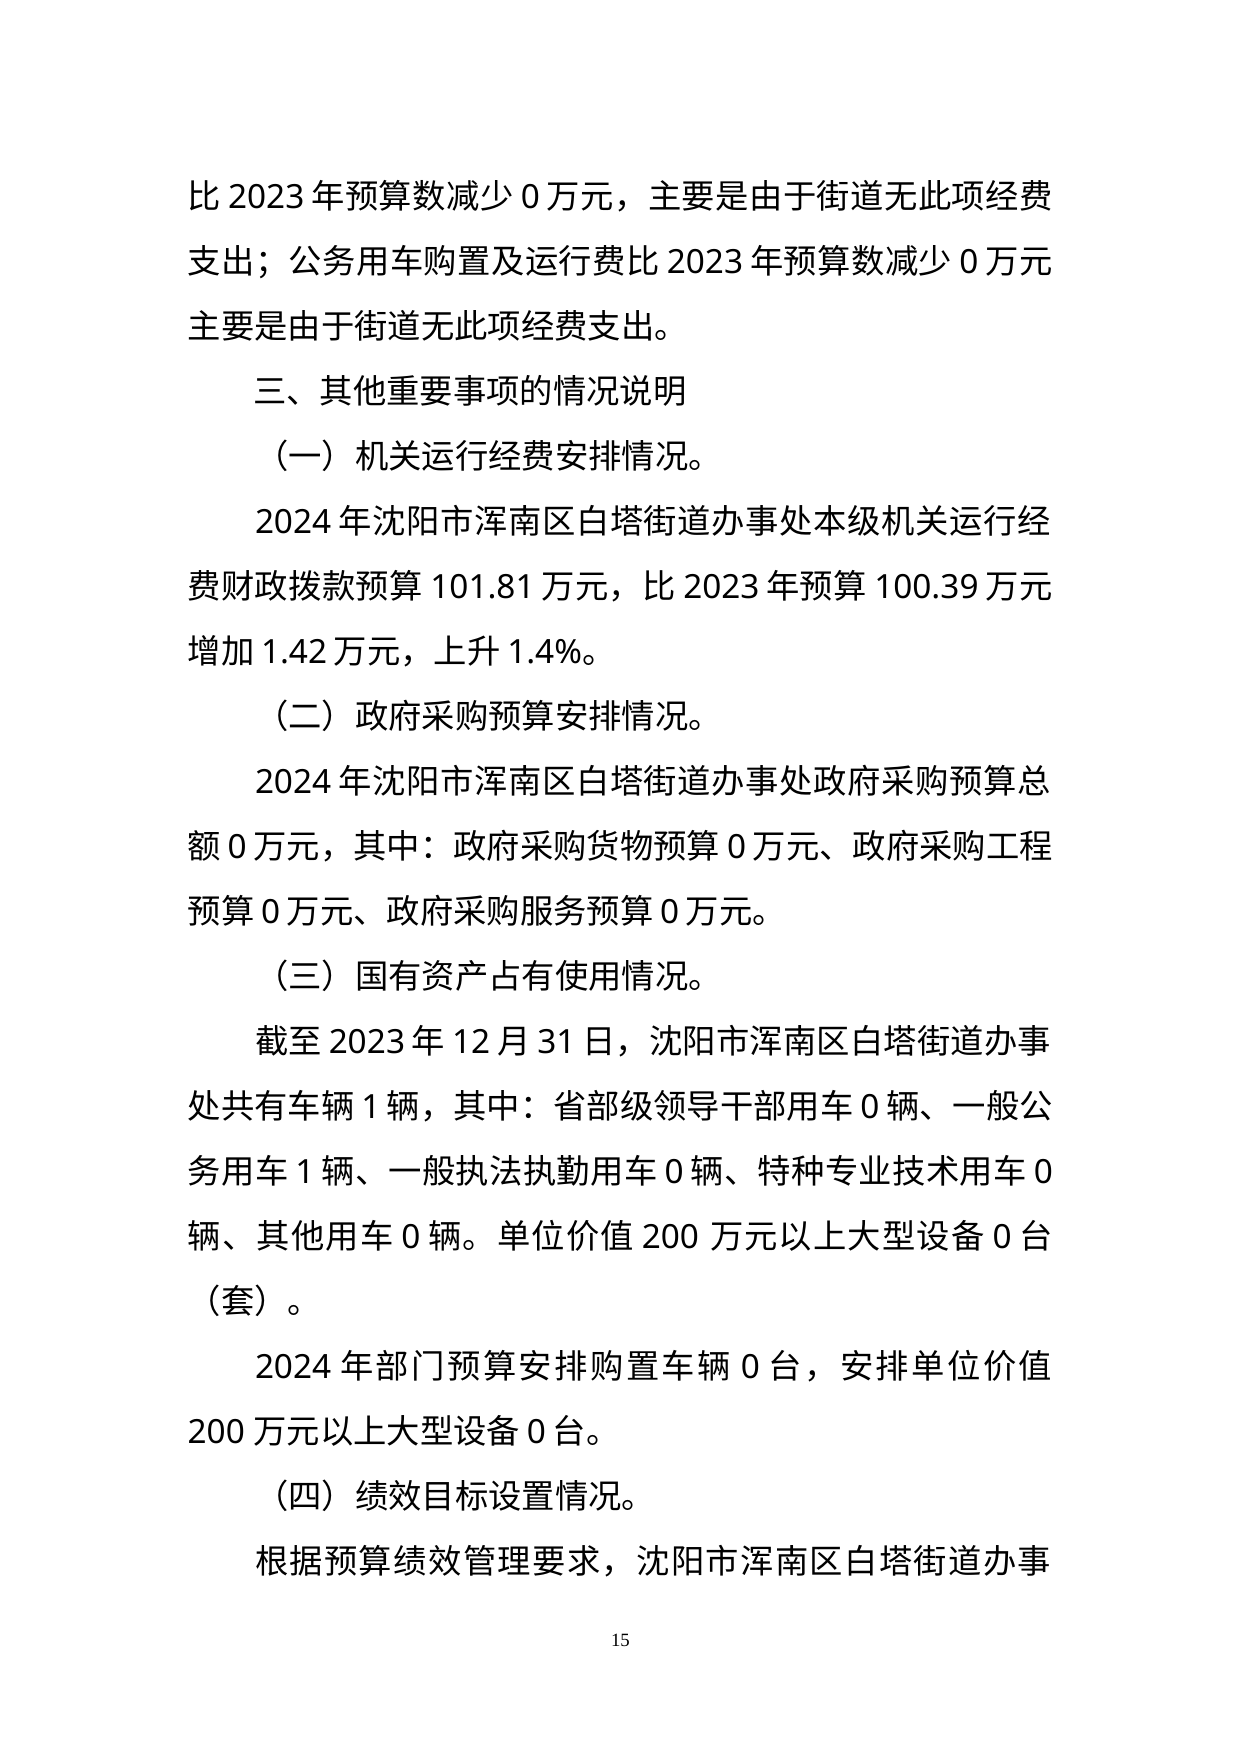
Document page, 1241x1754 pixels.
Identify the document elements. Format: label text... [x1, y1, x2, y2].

text 截至2023年12月31日，沈阳市浑南区白塔街道办事处共有车辆1辆，其中：省部级领导干部用车0辆、一般公务用车1辆、一般执法执勤用车0辆、特种专业技术用车0辆、其他用车0辆。单位价值200 万元以上大型设备0台（套）。 [187, 1007, 1053, 1332]
text 三、其他重要事项的情况说明 [187, 357, 1053, 422]
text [187, 162, 1053, 357]
text （一）机关运行经费安排情况。 [187, 422, 1053, 487]
text （二）政府采购预算安排情况。 [187, 682, 1053, 747]
text 2024年部门预算安排购置车辆0台，安排单位价值200 万元以上大型设备0台。 [187, 1332, 1053, 1462]
text 2024年沈阳市浑南区白塔街道办事处政府采购预算总额0万元，其中：政府采购货物预算0万元、政府采购工程预算0万元、政府采购服务预算0万元。 [187, 747, 1053, 942]
text （三）国有资产占有使用情况。 [187, 942, 1053, 1007]
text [187, 1527, 1053, 1592]
text （四）绩效目标设置情况。 [187, 1462, 1053, 1527]
text 2024年沈阳市浑南区白塔街道办事处本级机关运行经费财政拨款预算101.81万元，比2023年预算100.39万元增加1.42万元，上升1.4%。 [187, 487, 1053, 682]
